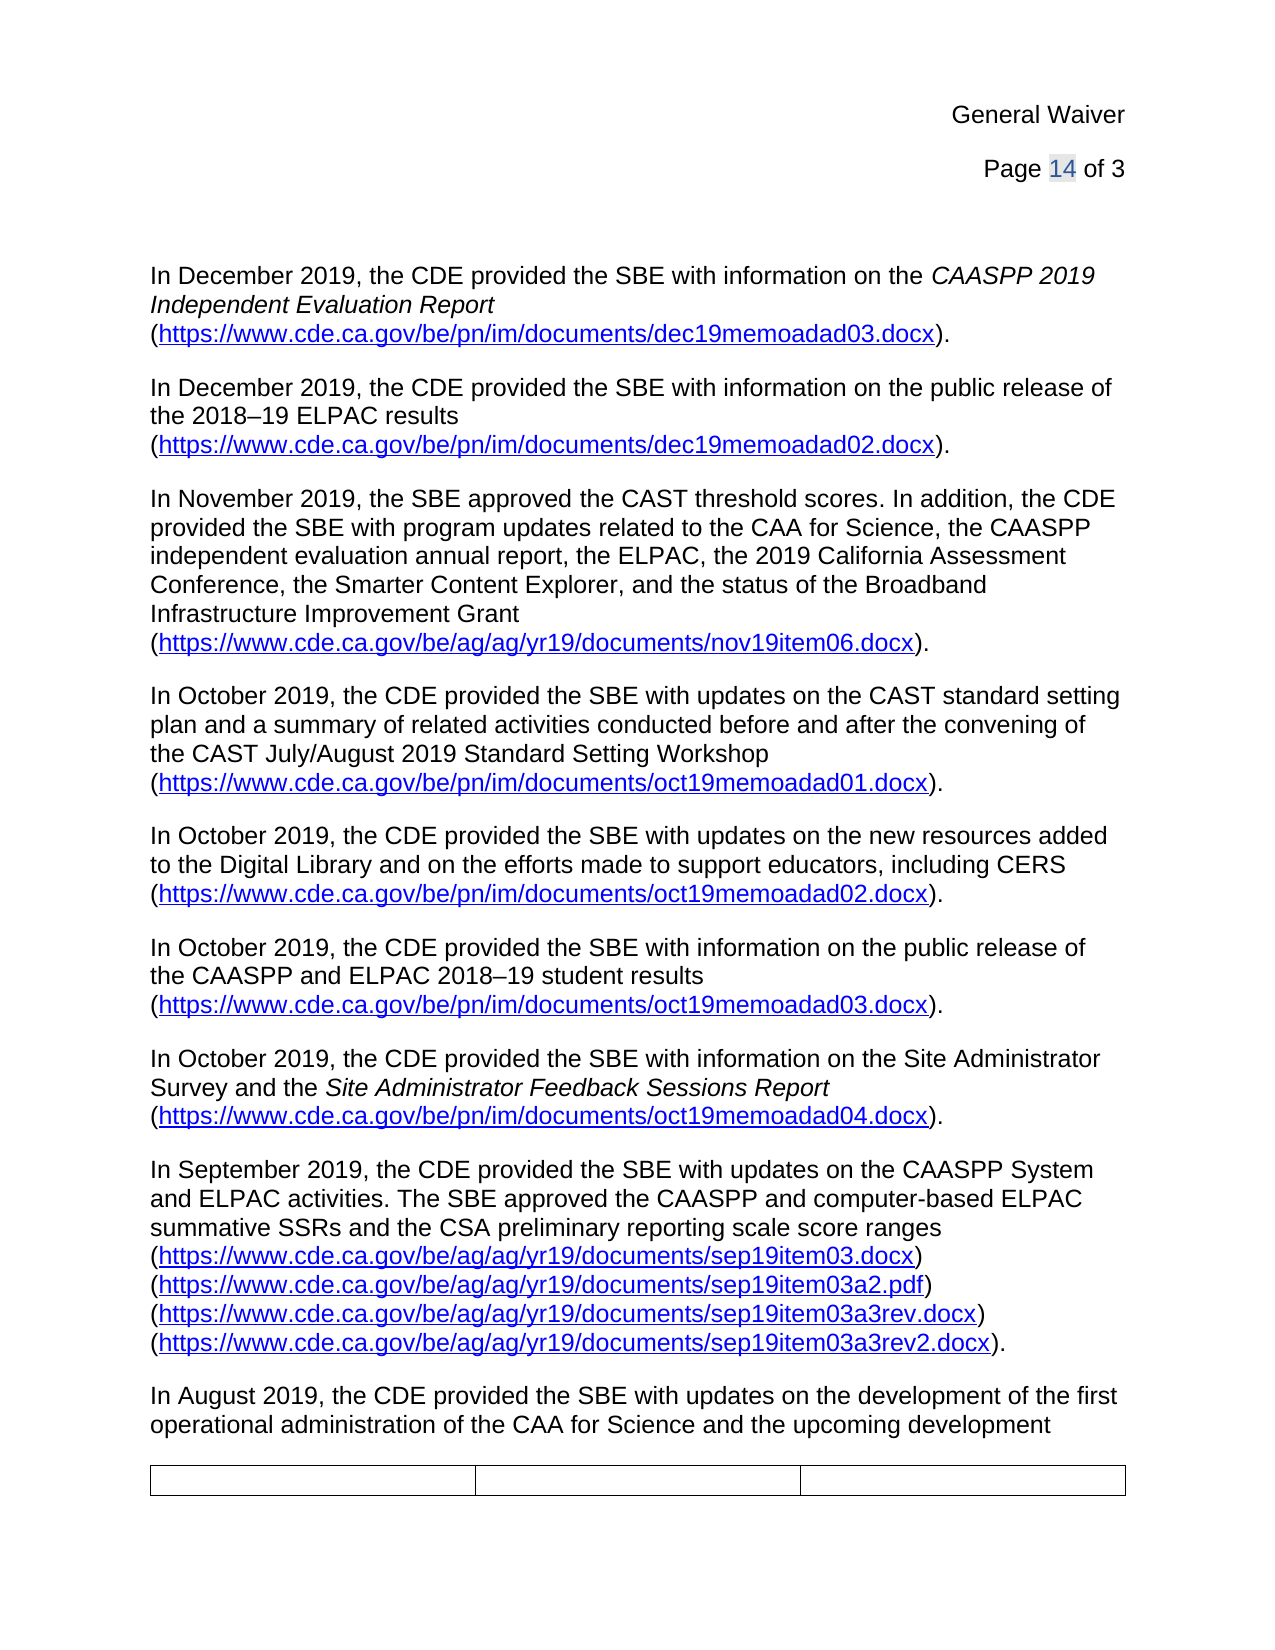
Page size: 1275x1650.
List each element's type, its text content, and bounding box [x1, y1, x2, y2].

text In October 2019, the CDE provided the SBE with updates on the CAST standard setting plan and a summary of related activities conducted before and after the convening of the CAST July/August 2019 Standard Setting Workshop (https://www.cde.ca.gov/be/pn/im/documents/oct19memoadad01.docx). [150, 681, 1125, 796]
text In December 2019, the CDE provided the SBE with information on the public release of the 2018–19 ELPAC results (https://www.cde.ca.gov/be/pn/im/documents/dec19memoadad02.docx). [150, 372, 1125, 459]
text In September 2019, the CDE provided the SBE with updates on the CAASPP System and ELPAC activities. The SBE approved the CAASPP and computer-based ELPAC summative SSRs and the CSA preliminary reporting scale score ranges (https://www.cde.ca.gov/be/ag/ag/yr19/documents/sep19item03.docx) [150, 1155, 1125, 1270]
text (https://www.cde.ca.gov/be/ag/ag/yr19/documents/sep19item03a3rev.docx) [150, 1299, 1125, 1327]
text (https://www.cde.ca.gov/be/ag/ag/yr19/documents/sep19item03a3rev2.docx). [150, 1327, 1125, 1356]
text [150, 1381, 1125, 1439]
text In November 2019, the SBE approved the CAST threshold scores. In addition, the CDE provided the SBE with program updates related to the CAA for Science, the CAASPP independent evaluation annual report, the ELPAC, the 2019 California Assessment Conference, the Smarter Content Explorer, and the status of the Broadband Infrastructure Improvement Grant (https://www.cde.ca.gov/be/ag/ag/yr19/documents/nov19item06.docx). [150, 484, 1125, 656]
text In October 2019, the CDE provided the SBE with updates on the new resources added to the Digital Library and on the efforts made to support educators, including CERS (https://www.cde.ca.gov/be/pn/im/documents/oct19memoadad02.docx). [150, 821, 1125, 907]
text (https://www.cde.ca.gov/be/ag/ag/yr19/documents/sep19item03a2.pdf) [150, 1270, 1125, 1299]
text In December 2019, the CDE provided the SBE with information on the CAASPP 2019 Independent Evaluation Report (https://www.cde.ca.gov/be/pn/im/documents/dec19memoadad03.docx). [150, 261, 1125, 347]
text In October 2019, the CDE provided the SBE with information on the Site Administrator Survey and the Site Administrator Feedback Sessions Report (https://www.cde.ca.gov/be/pn/im/documents/oct19memoadad04.docx). [150, 1044, 1125, 1130]
text In October 2019, the CDE provided the SBE with information on the public release of the CAASPP and ELPAC 2018–19 student results (https://www.cde.ca.gov/be/pn/im/documents/oct19memoadad03.docx). [150, 932, 1125, 1019]
